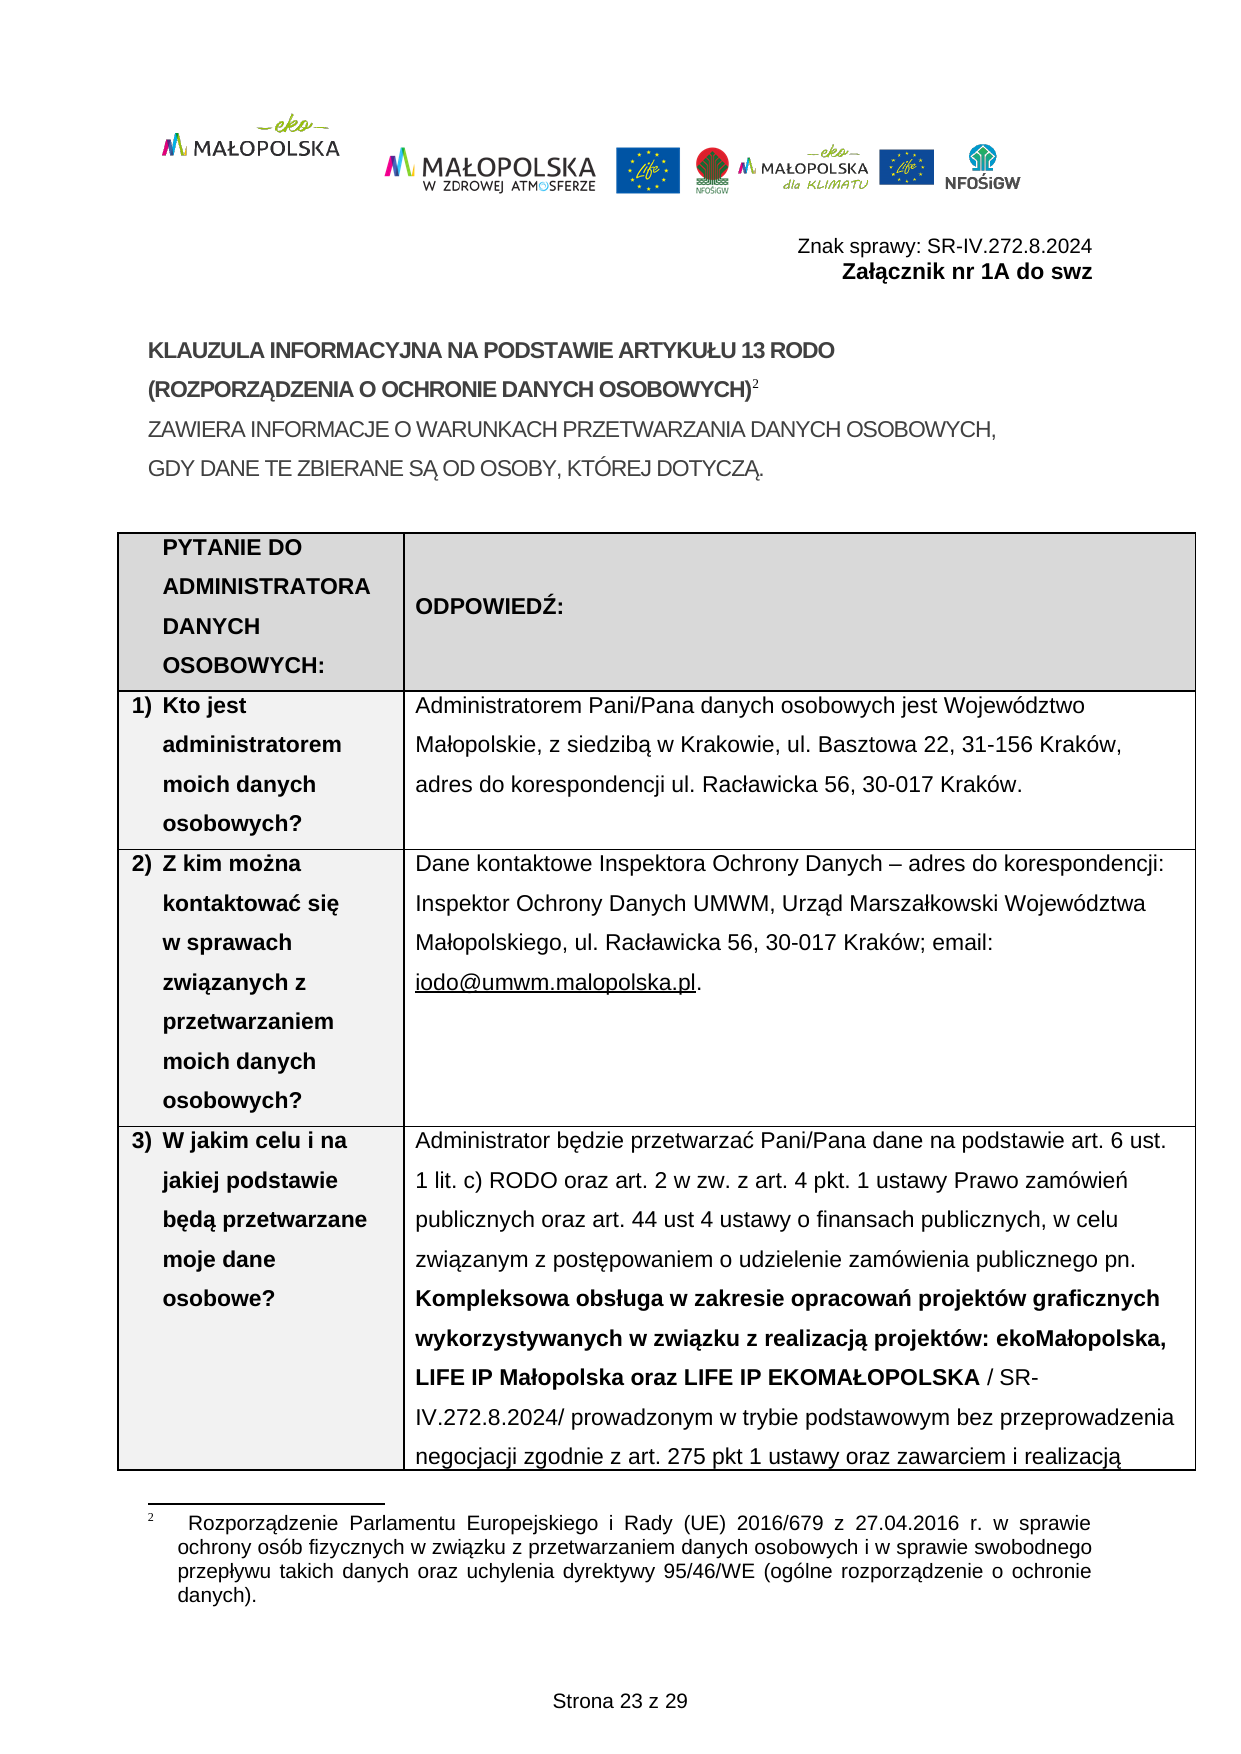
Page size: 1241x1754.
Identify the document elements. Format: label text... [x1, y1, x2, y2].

table_header PYTANIE DO ADMINISTRATORA DANYCH OSOBOWYCH: [119, 534, 403, 690]
text ZAWIERA INFORMACJE O WARUNKACH PRZETWARZANIA DANYCH OSOBOWYCH, [148, 416, 1093, 442]
text (rozporządzeniA o ochronie danych osobowych) [148, 376, 1093, 402]
text Załącznik nr 1A do swz [148, 258, 1093, 284]
table_cell Z kim można kontaktować się w sprawach związanych z przetwarzaniem moich danych osobowych? [119, 850, 403, 1126]
table_cell W jakim celu i na jakiej podstawie będą przetwarzane moje dane osobowe? [119, 1127, 403, 1469]
text GDY DANE TE ZBIERANE SĄ OD OSOBY, KTÓREJ DOTYCZĄ. [148, 455, 1093, 481]
table_cell Kto jest administratorem moich danych osobowych? [119, 692, 403, 849]
table_header ODPOWIEDŹ: [405, 534, 1195, 690]
table_cell Administratorem Pani/Pana danych osobowych jest Województwo Małopolskie, z siedzibą w Krakowie, ul. Basztowa 22, 31-156 Kraków, adres do korespondencji ul. Racławicka 56, 30-017 Kraków. [405, 692, 1195, 849]
table_cell Dane kontaktowe Inspektora Ochrony Danych – adres do korespondencji: Inspektor Ochrony Danych UMWM, Urząd Marszałkowski Województwa Małopolskiego, ul. Racławicka 56, 30-017 Kraków; email: iodo@umwm.malopolska.pl. [405, 850, 1195, 1126]
picture [118, 73, 1028, 196]
text KLAUZULA INFORMACYJNA NA PODSTAWIE ARTYKUŁU 13 RODO [148, 337, 1093, 363]
